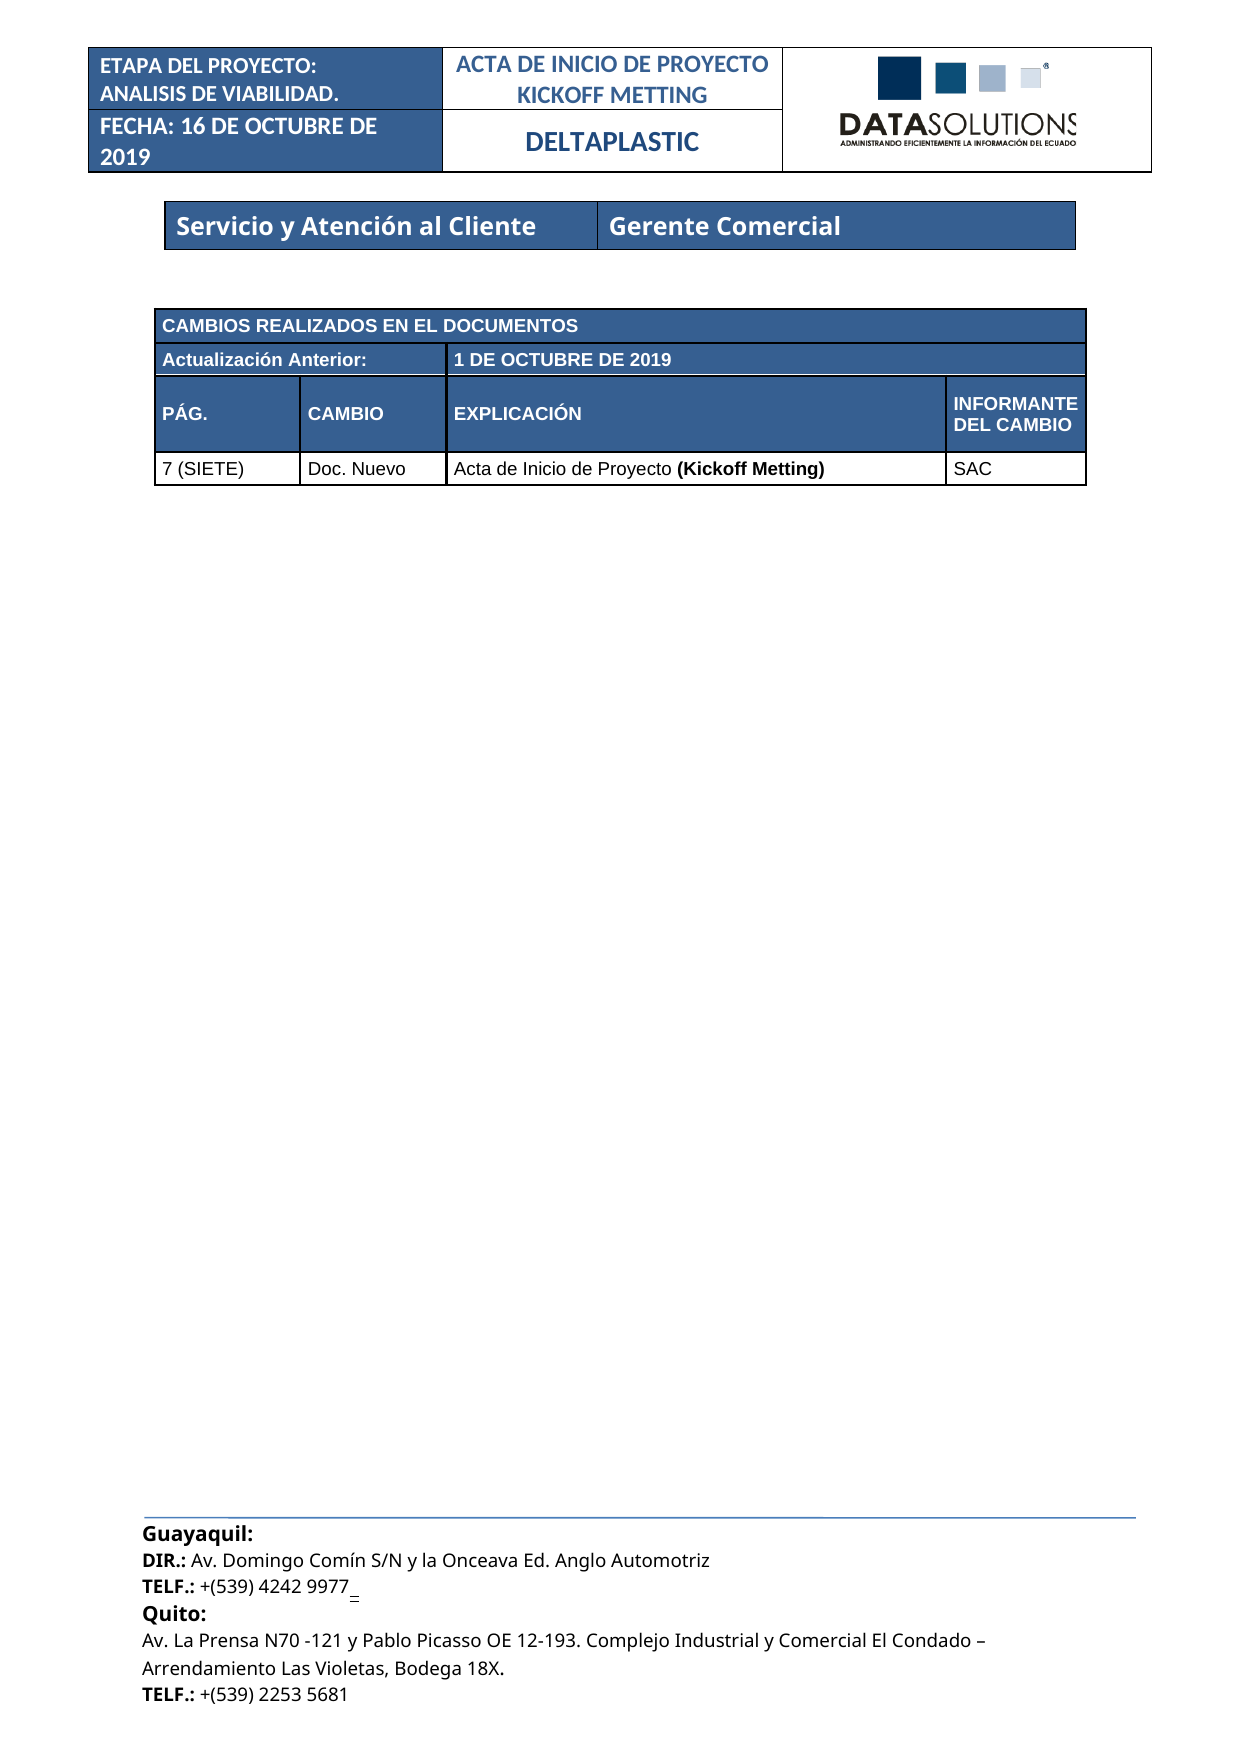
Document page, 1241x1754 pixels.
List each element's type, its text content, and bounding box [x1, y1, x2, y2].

table_header CAMBIOS REALIZADOS EN EL DOCUMENTOS [156, 310, 1085, 342]
table_cell Jazmín Paola Torres Peñafiel Servicio y Atención al Cliente [166, 202, 597, 249]
table_cell INFORMANTE DEL CAMBIO [947, 377, 1085, 451]
table_cell Doc. Nuevo [301, 453, 445, 484]
table_cell PÁG. [156, 377, 299, 451]
table_cell Ing. A. Santiago Gómez V. Gerente Comercial [598, 202, 1075, 249]
table_cell 7 (SIETE) [156, 453, 299, 484]
table_cell EXPLICACIÓN [448, 377, 945, 451]
picture [838, 52, 1077, 147]
table_cell Acta de Inicio de Proyecto (Kickoff Metting) [448, 453, 945, 484]
table_cell CAMBIO [301, 377, 445, 451]
table_cell Actualización Anterior: [156, 344, 445, 374]
table_cell 1 DE OCTUBRE DE 2019 [448, 344, 1085, 374]
table_cell SAC [947, 453, 1085, 484]
